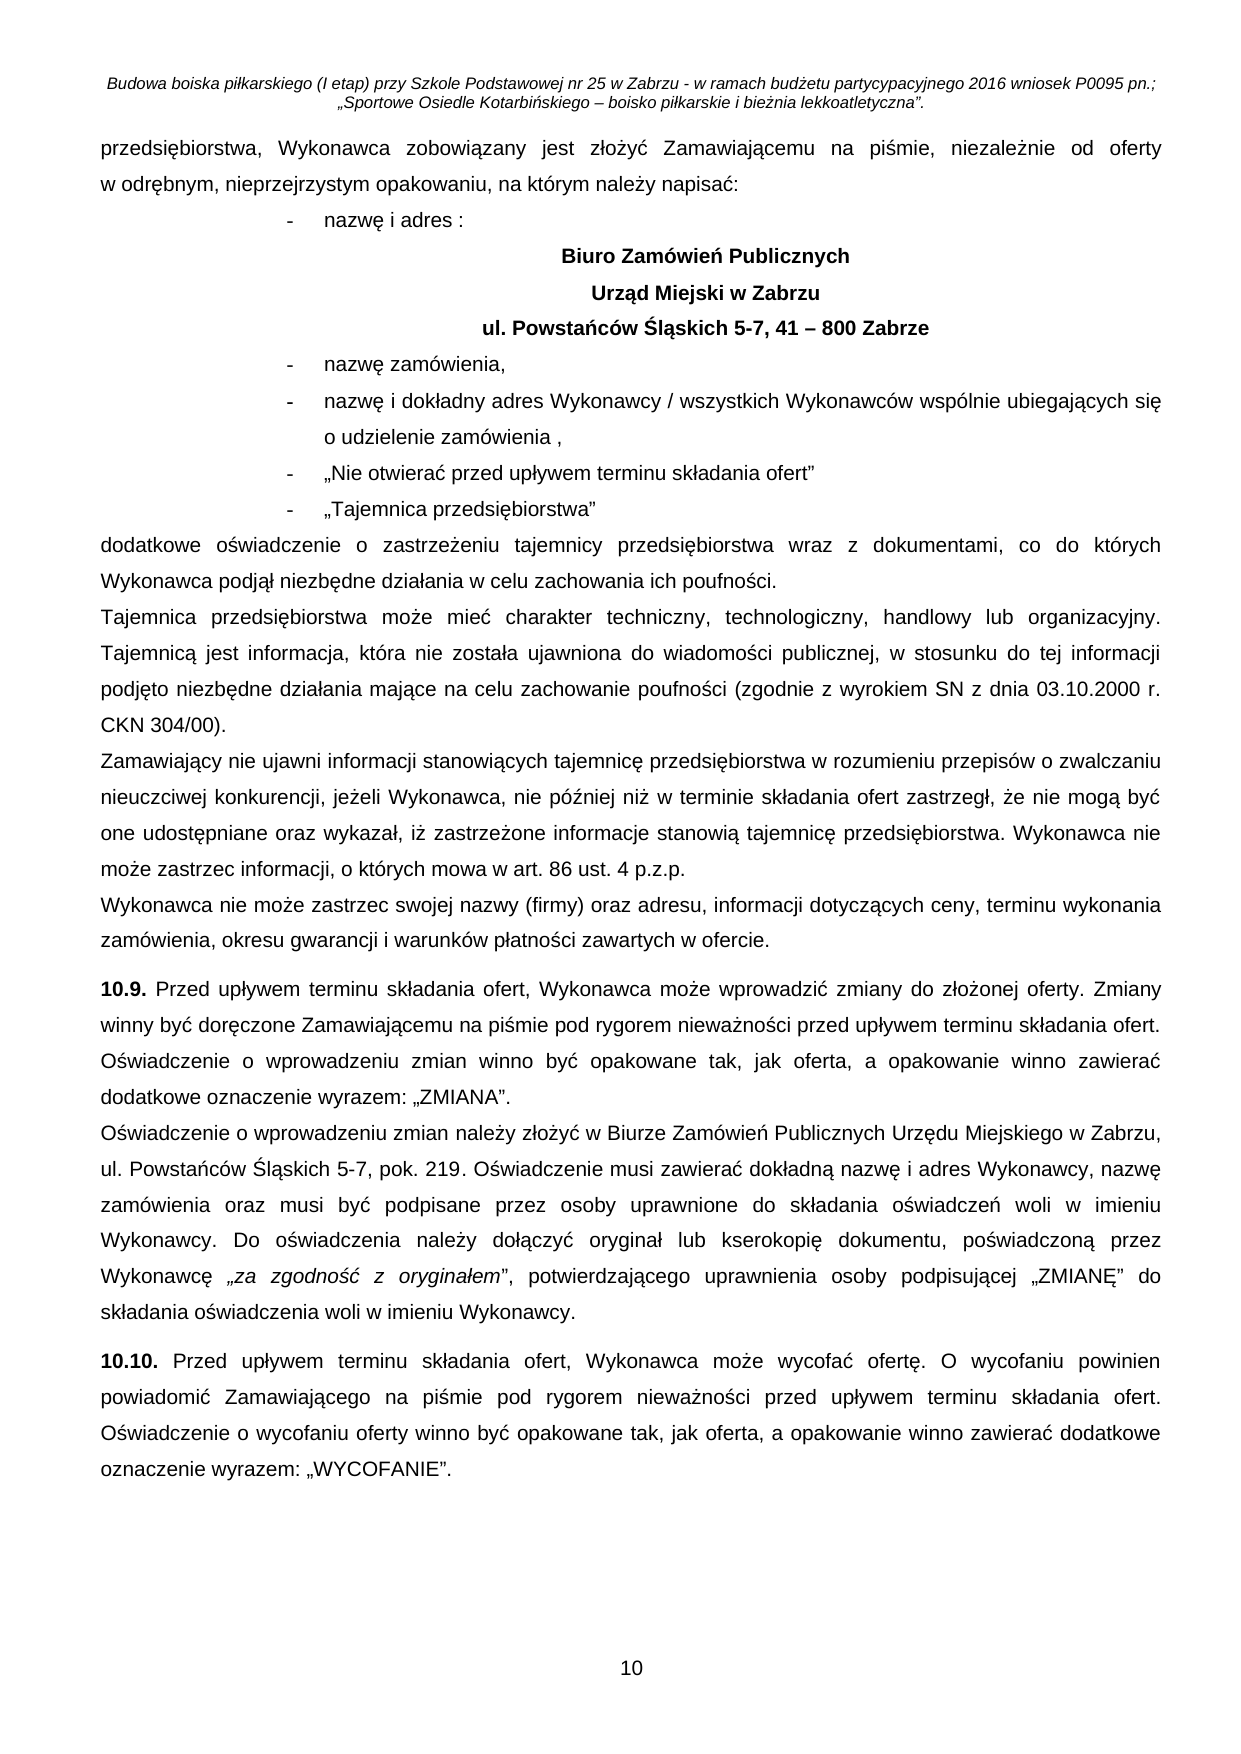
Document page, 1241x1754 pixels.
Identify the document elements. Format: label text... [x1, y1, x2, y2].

list nazwę i adres : [286, 208, 1162, 232]
text Tajemnica przedsiębiorstwa może mieć charakter techniczny, technologiczny, handlowy lub organizacyjny. Tajemnicą jest informacja, która nie została ujawniona do wiadomości publicznej, w stosunku do tej informacji podjęto niezbędne działania mające na celu zachowanie poufności (zgodnie z wyrokiem SN z dnia 03.10.2000 r. CKN 304/00). [100, 605, 1162, 737]
list „Nie otwierać przed upływem terminu składania ofert” [286, 461, 1162, 485]
text Urząd Miejski w Zabrzu [249, 280, 1162, 304]
text 10.10. Przed upływem terminu składania ofert, Wykonawca może wycofać ofertę. O wycofaniu powinien powiadomić Zamawiającego na piśmie pod rygorem nieważności przed upływem terminu składania ofert. Oświadczenie o wycofaniu oferty winno być opakowane tak, jak oferta, a opakowanie winno zawierać dodatkowe oznaczenie wyrazem: „WYCOFANIE”. [100, 1349, 1162, 1480]
list nazwę i dokładny adres Wykonawcy / wszystkich Wykonawców wspólnie ubiegających się o udzielenie zamówienia , [286, 388, 1162, 448]
text dodatkowe oświadczenie o zastrzeżeniu tajemnicy przedsiębiorstwa wraz z dokumentami, co do których Wykonawca podjął niezbędne działania w celu zachowania ich poufności. [100, 533, 1162, 593]
text Wykonawca nie może zastrzec swojej nazwy (firmy) oraz adresu, informacji dotyczących ceny, terminu wykonania zamówienia, okresu gwarancji i warunków płatności zawartych w ofercie. [100, 892, 1162, 952]
text Biuro Zamówień Publicznych [249, 244, 1162, 268]
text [100, 136, 1162, 196]
list „Tajemnica przedsiębiorstwa” [286, 497, 1162, 521]
text 10.9. Przed upływem terminu składania ofert, Wykonawca może wprowadzić zmiany do złożonej oferty. Zmiany winny być doręczone Zamawiającemu na piśmie pod rygorem nieważności przed upływem terminu składania ofert. Oświadczenie o wprowadzeniu zmian winno być opakowane tak, jak oferta, a opakowanie winno zawierać dodatkowe oznaczenie wyrazem: „ZMIANA”. [100, 977, 1162, 1108]
text Oświadczenie o wprowadzeniu zmian należy złożyć w Biurze Zamówień Publicznych Urzędu Miejskiego w Zabrzu, ul. Powstańców Śląskich 5-7, pok. 219. Oświadczenie musi zawierać dokładną nazwę i adres Wykonawcy, nazwę zamówienia oraz musi być podpisane przez osoby uprawnione do składania oświadczeń woli w imieniu Wykonawcy. Do oświadczenia należy dołączyć oryginał lub kserokopię dokumentu, poświadczoną przez Wykonawcę „za zgodność z oryginałem”, potwierdzającego uprawnienia osoby podpisującej „ZMIANĘ” do składania oświadczenia woli w imieniu Wykonawcy. [100, 1121, 1162, 1324]
text Zamawiający nie ujawni informacji stanowiących tajemnicę przedsiębiorstwa w rozumieniu przepisów o zwalczaniu nieuczciwej konkurencji, jeżeli Wykonawca, nie później niż w terminie składania ofert zastrzegł, że nie mogą być one udostępniane oraz wykazał, iż zastrzeżone informacje stanowią tajemnicę przedsiębiorstwa. Wykonawca nie może zastrzec informacji, o których mowa w art. 86 ust. 4 p.z.p. [100, 749, 1162, 880]
list nazwę zamówienia, [286, 352, 1162, 376]
text ul. Powstańców Śląskich 5-7, 41 – 800 Zabrze [249, 316, 1162, 340]
